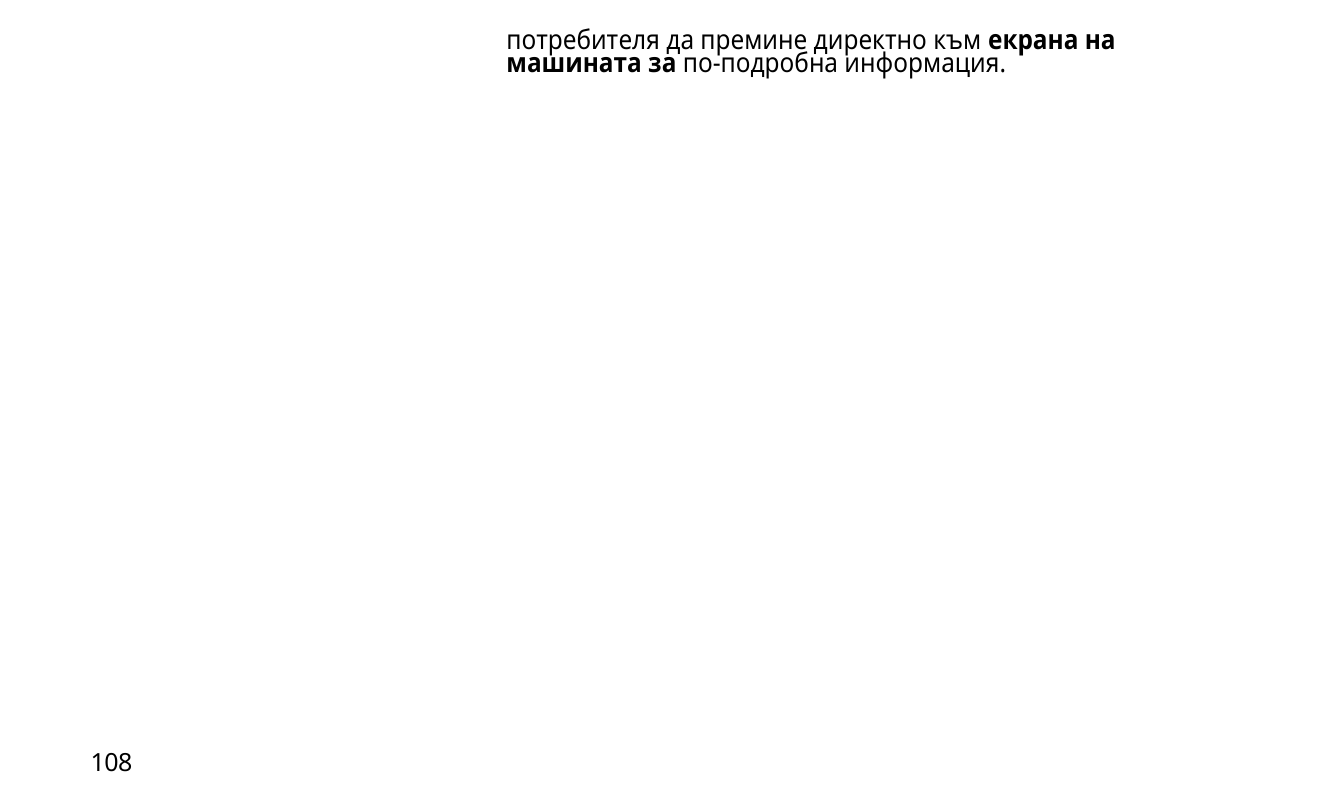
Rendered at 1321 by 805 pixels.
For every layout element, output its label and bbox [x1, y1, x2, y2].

list [483, 29, 1207, 80]
